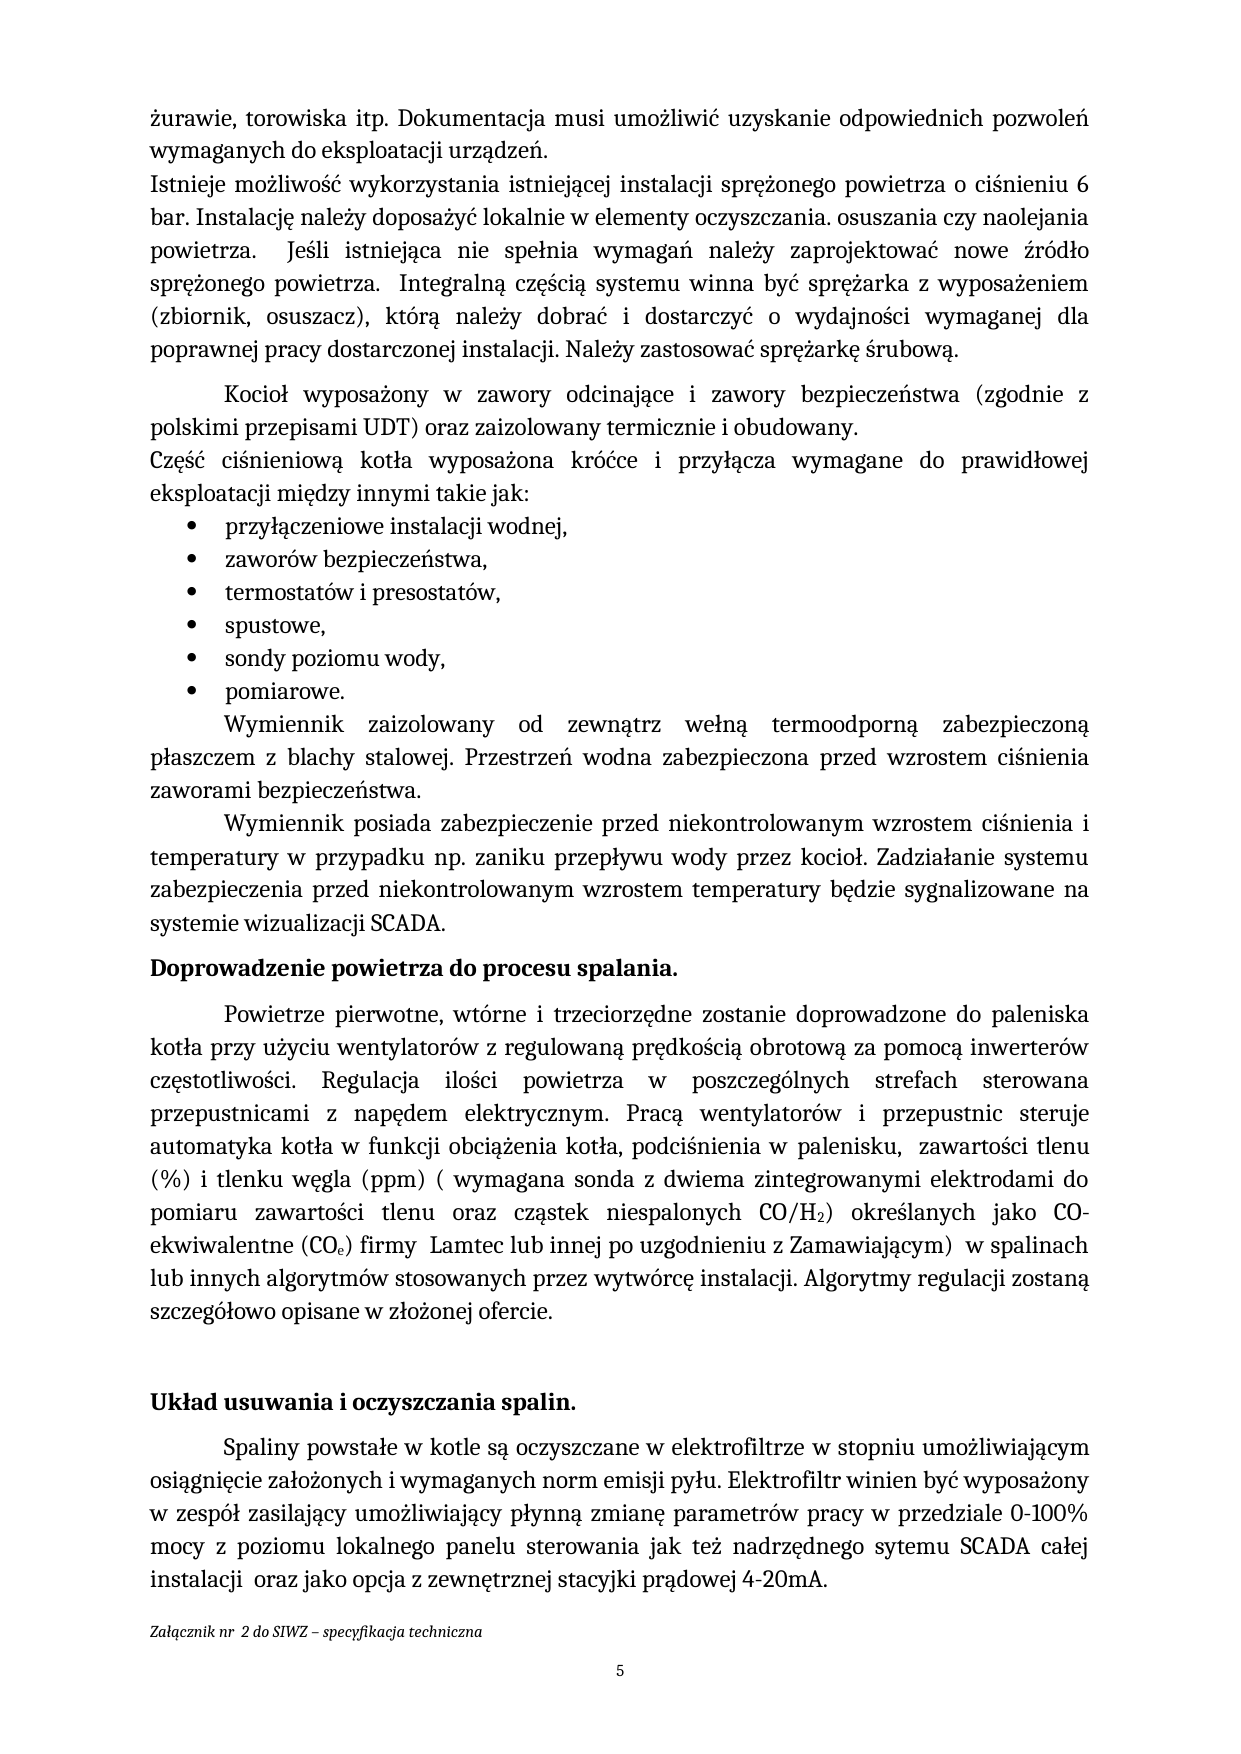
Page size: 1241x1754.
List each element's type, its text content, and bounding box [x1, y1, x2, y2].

list sondy poziomu wody, [187, 644, 1090, 673]
text Układ usuwania i oczyszczania spalin. [150, 1388, 1090, 1416]
text Kocioł wyposażony w zawory odcinające i zawory bezpieczeństwa (zgodnie z polskimi przepisami UDT) oraz zaizolowany termicznie i obudowany. [150, 380, 1090, 442]
list termostatów i presostatów, [187, 578, 1090, 607]
list pomiarowe. [187, 677, 1090, 706]
text Spaliny powstałe w kotle są oczyszczane w elektrofiltrze w stopniu umożliwiającym osiągnięcie założonych i wymaganych norm emisji pyłu. Elektrofiltr winien być wyposażony w zespół zasilający umożliwiający płynną zmianę parametrów pracy w przedziale 0-100% mocy z poziomu lokalnego panelu sterowania jak też nadrzędnego sytemu SCADA całej instalacji oraz jako opcja z zewnętrznej stacyjki prądowej 4-20mA. [150, 1433, 1090, 1594]
list spustowe, [187, 611, 1090, 640]
text Powietrze pierwotne, wtórne i trzeciorzędne zostanie doprowadzone do paleniska kotła przy użyciu wentylatorów z regulowaną prędkością obrotową za pomocą inwerterów częstotliwości. Regulacja ilości powietrza w poszczególnych strefach sterowana przepustnicami z napędem elektrycznym. Pracą wentylatorów i przepustnic steruje automatyka kotła w funkcji obciążenia kotła, podciśnienia w palenisku, zawartości tlenu (%) i tlenku węgla (ppm) ( wymagana sonda z dwiema zintegrowanymi elektrodami do pomiaru zawartości tlenu oraz cząstek niespalonych CO/H2) określanych jako CO-ekwiwalentne (COe) firmy Lamtec lub innej po uzgodnieniu z Zamawiającym) w spalinach lub innych algorytmów stosowanych przez wytwórcę instalacji. Algorytmy regulacji zostaną szczegółowo opisane w złożonej ofercie. [150, 999, 1090, 1325]
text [150, 103, 1090, 165]
list przyłączeniowe instalacji wodnej, [187, 512, 1090, 541]
list zaworów bezpieczeństwa, [187, 545, 1090, 574]
text Istnieje możliwość wykorzystania istniejącej instalacji sprężonego powietrza o ciśnieniu 6 bar. Instalację należy doposażyć lokalnie w elementy oczyszczania. osuszania czy naolejania powietrza. Jeśli istniejąca nie spełnia wymagań należy zaprojektować nowe źródło sprężonego powietrza. Integralną częścią systemu winna być sprężarka z wyposażeniem (zbiornik, osuszacz), którą należy dobrać i dostarczyć o wydajności wymaganej dla poprawnej pracy dostarczonej instalacji. Należy zastosować sprężarkę śrubową. [150, 169, 1090, 363]
text Wymiennik zaizolowany od zewnątrz wełną termoodporną zabezpieczoną płaszczem z blachy stalowej. Przestrzeń wodna zabezpieczona przed wzrostem ciśnienia zaworami bezpieczeństwa. [150, 710, 1090, 805]
text Część ciśnieniową kotła wyposażona króćce i przyłącza wymagane do prawidłowej eksploatacji między innymi takie jak: [150, 446, 1090, 508]
text Wymiennik posiada zabezpieczenie przed niekontrolowanym wzrostem ciśnienia i temperatury w przypadku np. zaniku przepływu wody przez kocioł. Zadziałanie systemu zabezpieczenia przed niekontrolowanym wzrostem temperatury będzie sygnalizowane na systemie wizualizacji SCADA. [150, 809, 1090, 937]
text Doprowadzenie powietrza do procesu spalania. [150, 954, 1090, 983]
